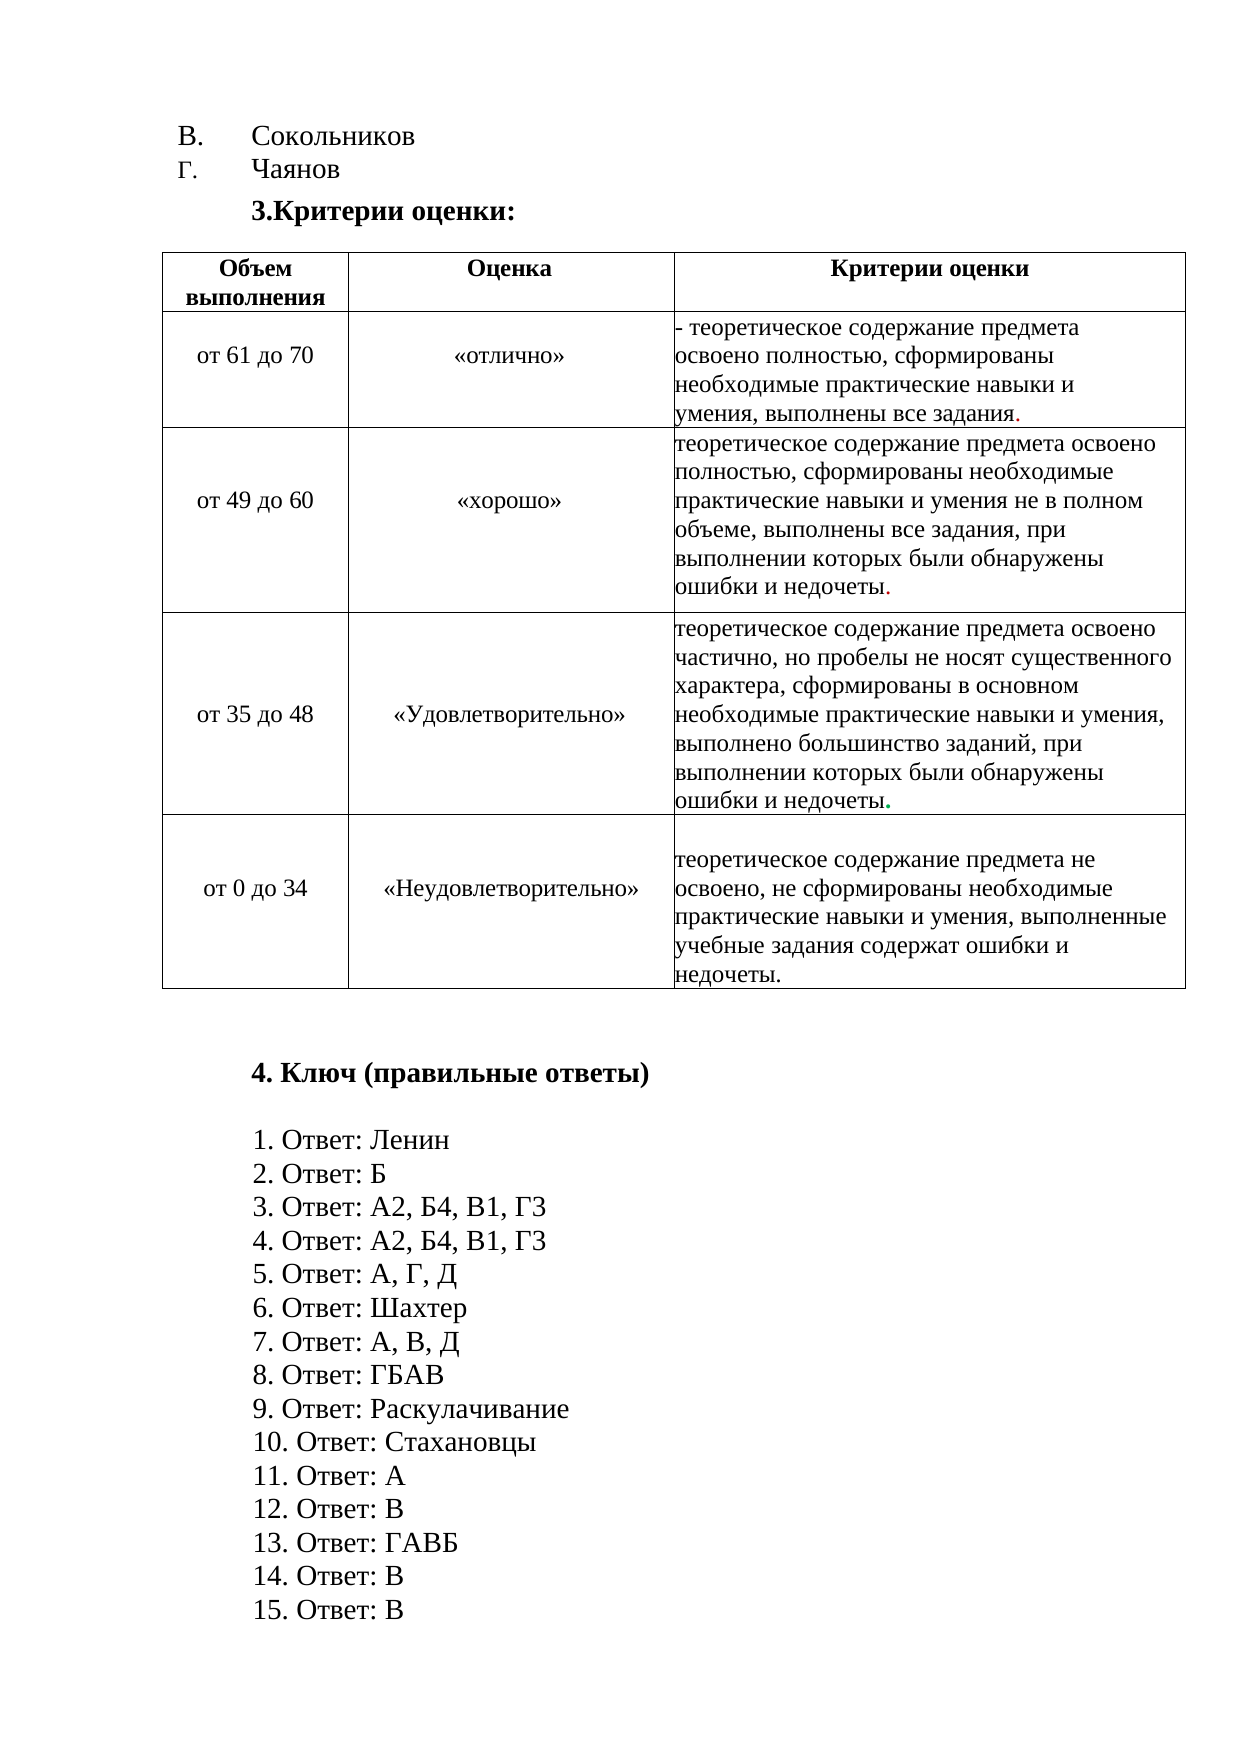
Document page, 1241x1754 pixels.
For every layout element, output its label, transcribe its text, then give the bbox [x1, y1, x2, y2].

table_header Объем выполнения [163, 253, 348, 311]
table_cell от 61 до 70 [163, 312, 348, 427]
table_cell от 0 до 34 [163, 815, 348, 988]
text 12. Ответ: В [177, 1491, 1152, 1525]
table_cell от 49 до 60 [163, 428, 348, 612]
text 4. Ответ: A2, Б4, В1, Г3 [177, 1223, 1152, 1257]
text 14. Ответ: В [177, 1558, 1152, 1592]
text 13. Ответ: ГAВБ [177, 1525, 1152, 1558]
text 6. Ответ: Шахтер [177, 1290, 1152, 1324]
text 11. Ответ: A [177, 1458, 1152, 1491]
table_cell теоретическое содержание предмета освоено частично, но пробелы не носят существенного характера, сформированы в основном необходимые практические навыки и умения, выполнено большинство заданий, при выполнении которых были обнаружены ошибки и недочеты. [675, 613, 1185, 814]
text 10. Ответ: Стахановцы [177, 1424, 1152, 1458]
text 3.Критерии оценки: [251, 193, 1152, 226]
list Сокольников [177, 118, 1152, 152]
text 9. Ответ: Раскулачивание [177, 1391, 1152, 1424]
text 15. Ответ: В [177, 1592, 1152, 1626]
table_cell «отлично» [349, 312, 674, 427]
text 7. Ответ: A, В, Д [177, 1324, 1152, 1357]
table_cell теоретическое содержание предмета не освоено, не сформированы необходимые практические навыки и умения, выполненные учебные задания содержат ошибки и недочеты. [675, 815, 1185, 988]
table_cell «Удовлетворительно» [349, 613, 674, 814]
table_cell - теоретическое содержание предмета освоено полностью, сформированы необходимые практические навыки и умения, выполнены все задания. [675, 312, 1185, 427]
table_cell «Неудовлетворительно» [349, 815, 674, 988]
text 2. Ответ: Б [177, 1156, 1152, 1189]
list Чаянов [177, 152, 1152, 185]
table_header Оценка [349, 253, 674, 311]
text 5. Ответ: A, Г, Д [177, 1257, 1152, 1290]
text 4. Ключ (правильные ответы) [177, 1055, 1152, 1089]
table_header Критерии оценки [675, 253, 1185, 311]
table_cell «хорошо» [349, 428, 674, 612]
text 1. Ответ: Ленин [177, 1122, 1152, 1156]
text 3. Ответ: A2, Б4, В1, Г3 [177, 1189, 1152, 1223]
text 8. Ответ: ГБAВ [177, 1357, 1152, 1391]
table_cell теоретическое содержание предмета освоено полностью, сформированы необходимые практические навыки и умения не в полном объеме, выполнены все задания, при выполнении которых были обнаружены ошибки и недочеты. [675, 428, 1185, 612]
table_cell от 35 до 48 [163, 613, 348, 814]
